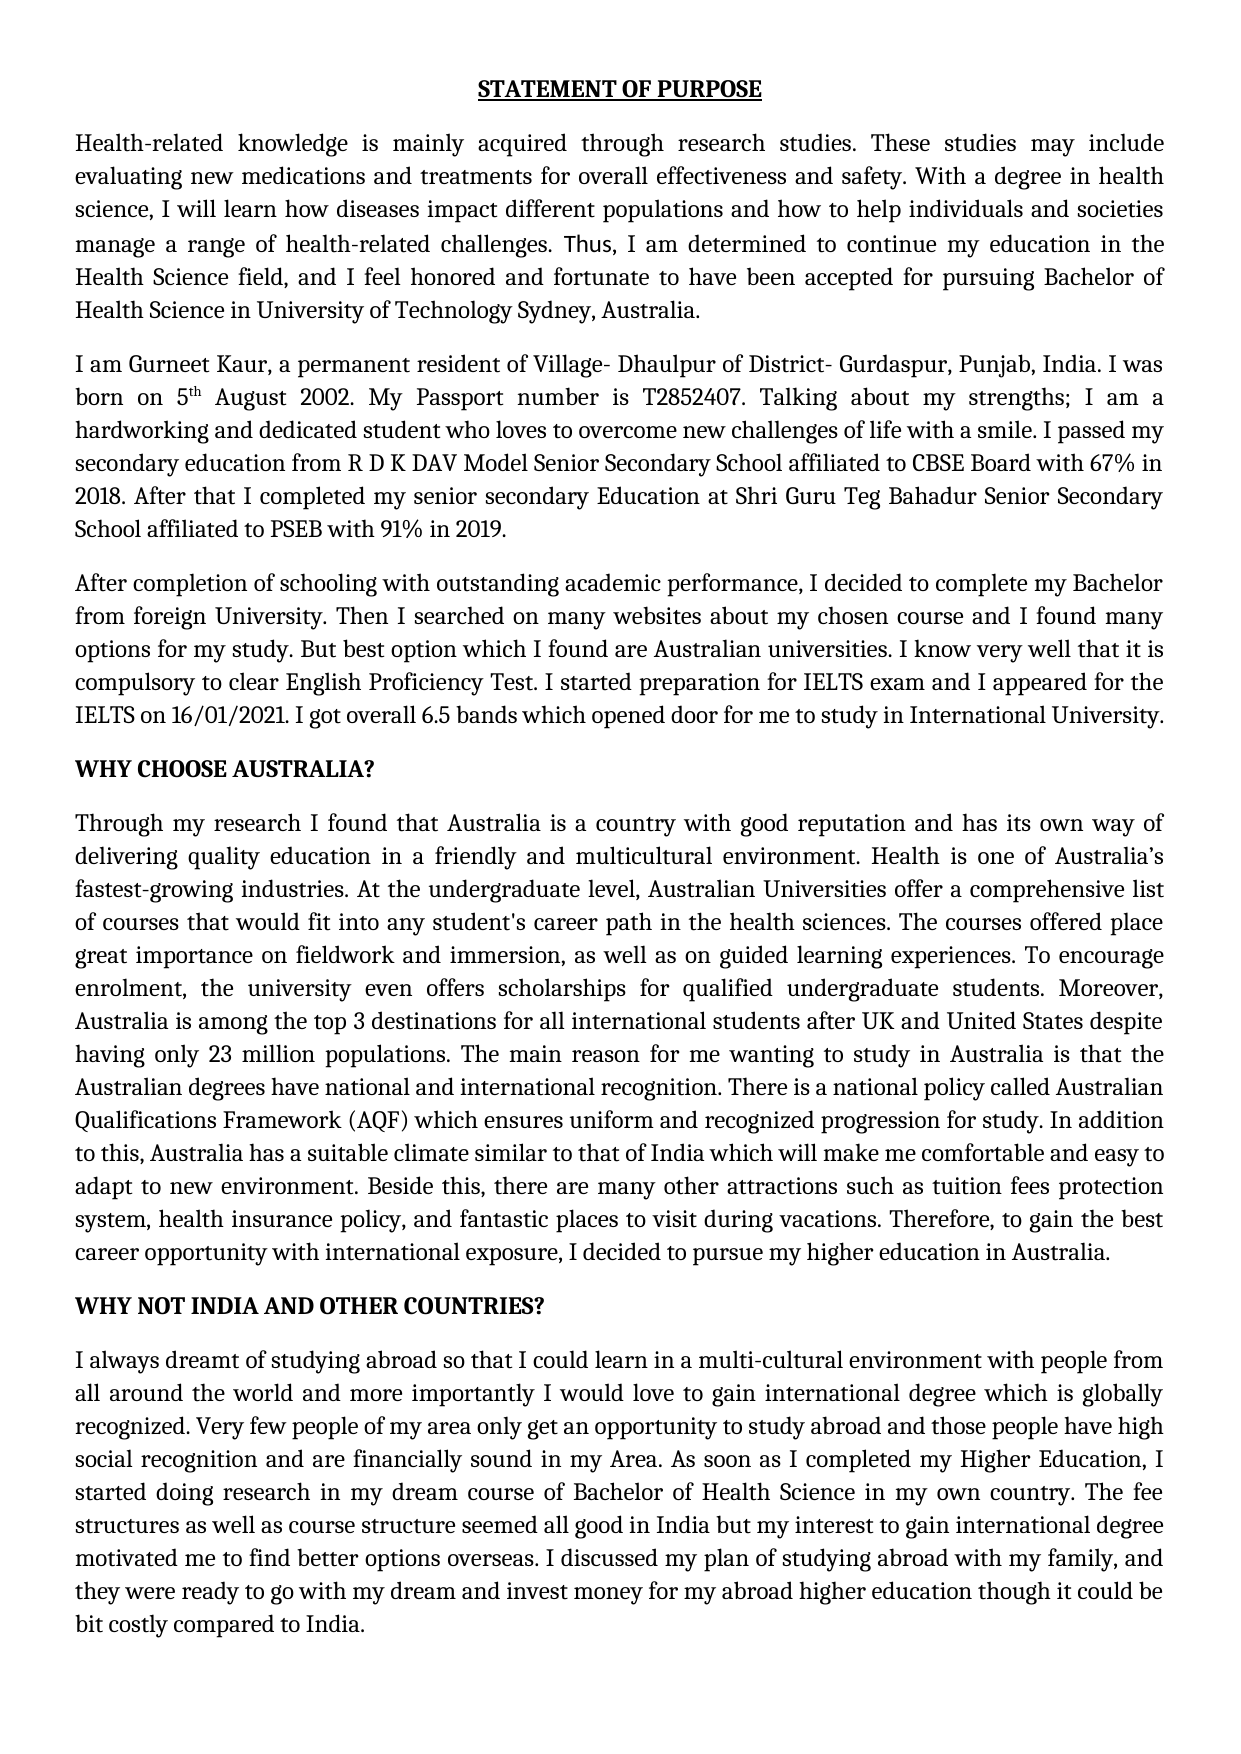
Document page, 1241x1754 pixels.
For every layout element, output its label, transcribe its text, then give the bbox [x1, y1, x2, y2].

text Through my research I found that Australia is a country with good reputation and has its own way of delivering quality education in a friendly and multicultural environment. Health is one of Australia’s fastest-growing industries. At the undergraduate level, Australian Universities offer a comprehensive list of courses that would fit into any student's career path in the health sciences. The courses offered place great importance on fieldwork and immersion, as well as on guided learning experiences. To encourage enrolment, the university even offers scholarships for qualified undergraduate students. Moreover, Australia is among the top 3 destinations for all international students after UK and United States despite having only 23 million populations. The main reason for me wanting to study in Australia is that the Australian degrees have national and international recognition. There is a national policy called Australian Qualifications Framework (AQF) which ensures uniform and recognized progression for study. In addition to this, Australia has a suitable climate similar to that of India which will make me comfortable and easy to adapt to new environment. Beside this, there are many other attractions such as tuition fees protection system, health insurance policy, and fantastic places to visit during vacations. Therefore, to gain the best career opportunity with international exposure, I decided to pursue my higher education in Australia. [75, 808, 1165, 1267]
text After completion of schooling with outstanding academic performance, I decided to complete my Bachelor from foreign University. Then I searched on many websites about my chosen course and I found many options for my study. But best option which I found are Australian universities. I know very well that it is compulsory to clear English Proficiency Test. I started preparation for IELTS exam and I appeared for the IELTS on 16/01/2021. I got overall 6.5 bands which opened door for me to study in International University. [75, 569, 1165, 729]
text Health-related knowledge is mainly acquired through research studies. These studies may include evaluating new medications and treatments for overall effectiveness and safety. With a degree in health science, I will learn how diseases impact different populations and how to help individuals and societies manage a range of health-related challenges. Thus, I am determined to continue my education in the Health Science field, and I feel honored and fortunate to have been accepted for pursuing Bachelor of Health Science in University of Technology Sydney, Australia. [75, 129, 1165, 325]
text I always dreamt of studying abroad so that I could learn in a multi-cultural environment with people from all around the world and more importantly I would love to gain international degree which is globally recognized. Very few people of my area only get an opportunity to study abroad and those people have high social recognition and are financially sound in my Area. As soon as I completed my Higher Education, I started doing research in my dream course of Bachelor of Health Science in my own country. The fee structures as well as course structure seemed all good in India but my interest to gain international degree motivated me to find better options overseas. I discussed my plan of studying abroad with my family, and they were ready to go with my dream and invest money for my abroad higher education though it could be bit costly compared to India. [75, 1346, 1165, 1638]
text I am Gurneet Kaur, a permanent resident of Village- Dhaulpur of District- Gurdaspur, Punjab, India. I was born on 5th August 2002. My Passport number is T2852407. Talking about my strengths; I am a hardworking and dedicated student who loves to overcome new challenges of life with a smile. I passed my secondary education from R D K DAV Model Senior Secondary School affiliated to CBSE Board with 67% in 2018. After that I completed my senior secondary Education at Shri Guru Teg Bahadur Senior Secondary School affiliated to PSEB with 91% in 2019. [75, 350, 1165, 544]
text STATEMENT OF PURPOSE [75, 75, 1165, 104]
text WHY CHOOSE AUSTRALIA? [75, 755, 1165, 783]
text WHY NOT INDIA AND OTHER COUNTRIES? [75, 1292, 1165, 1320]
